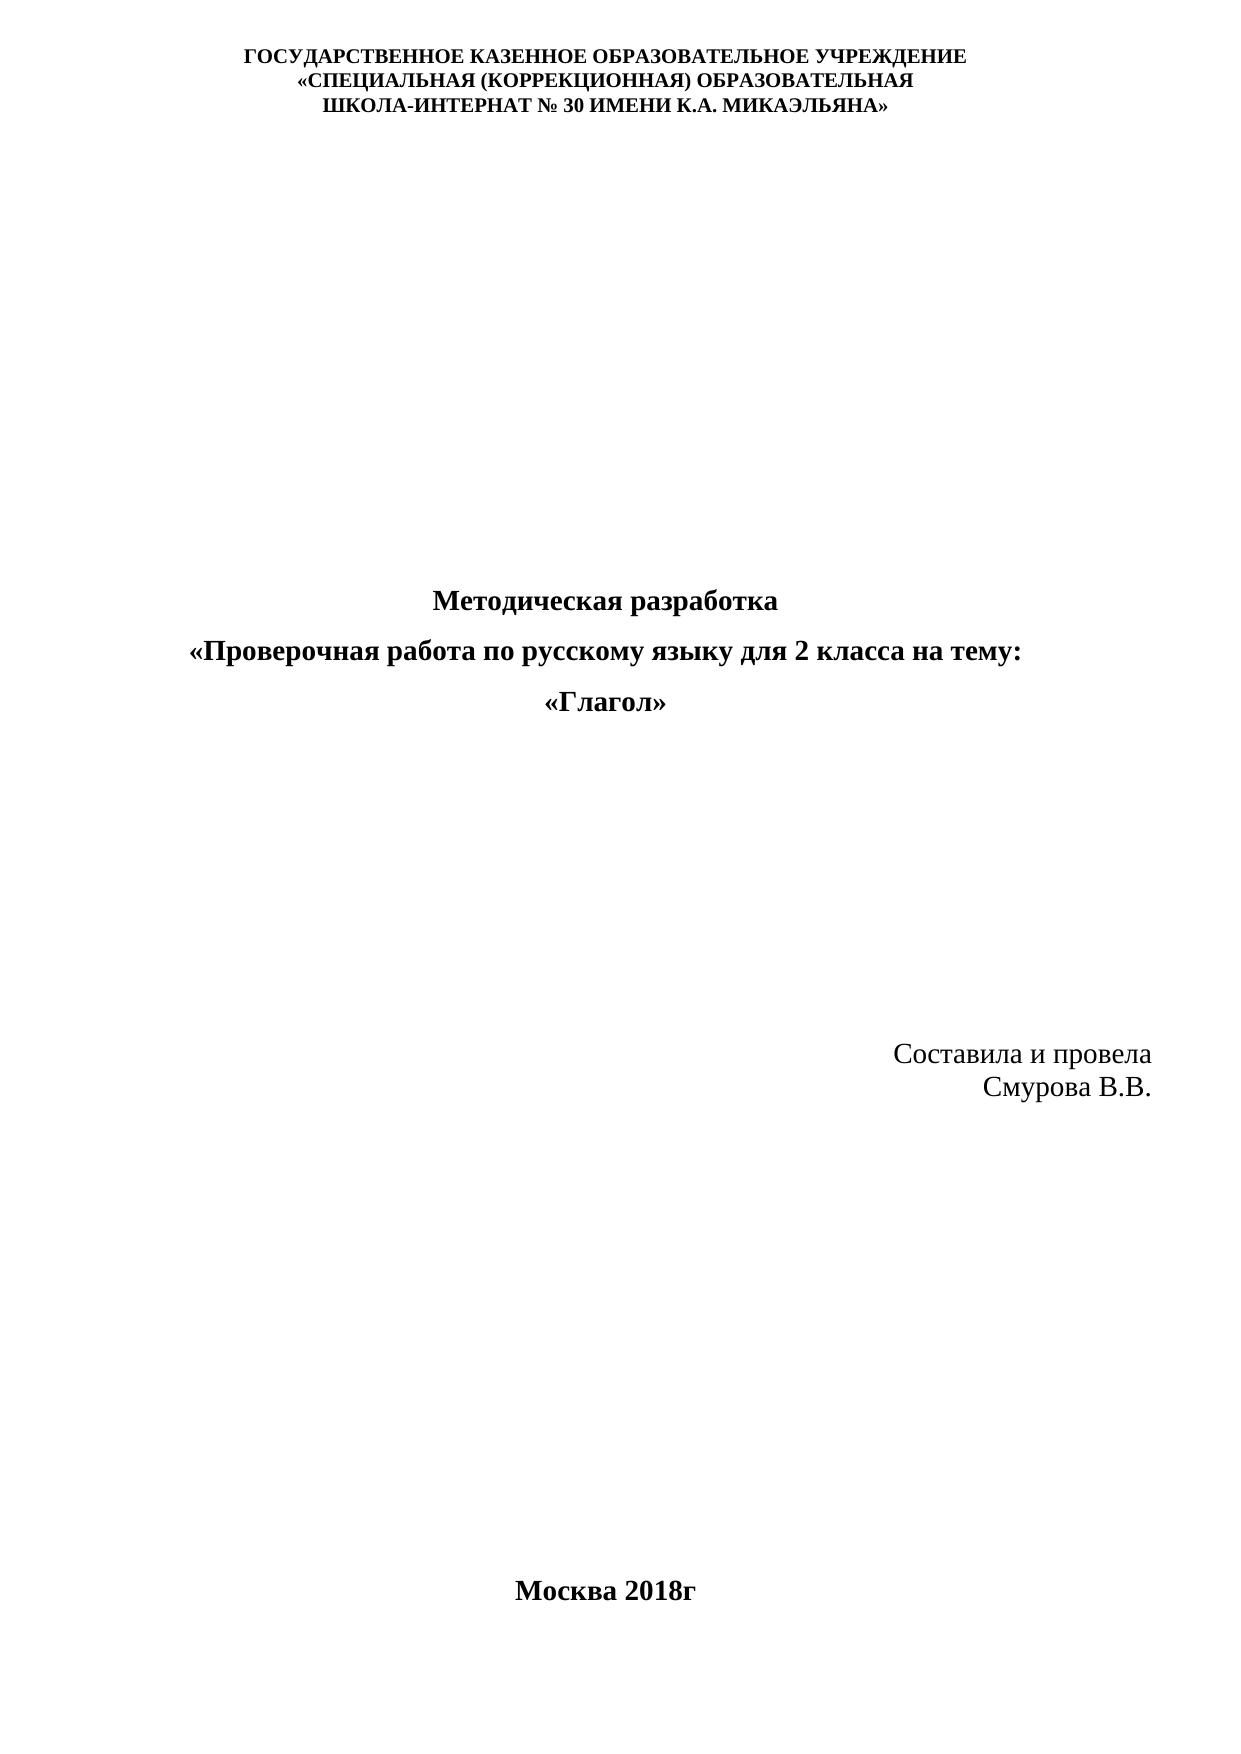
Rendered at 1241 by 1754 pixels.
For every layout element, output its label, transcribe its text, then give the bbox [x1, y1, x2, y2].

text Москва 2018г [59, 1573, 1152, 1606]
text «Глагол» [59, 684, 1152, 717]
text ШКОЛА-ИНТЕРНАТ № 30 ИМЕНИ К.А. МИКАЭЛЬЯНА» [59, 92, 1152, 117]
text «Проверочная работа по русскому языку для 2 класса на тему: [59, 633, 1152, 667]
text Составила и провела [59, 1036, 1152, 1069]
text Смурова В.В. [59, 1069, 1152, 1103]
text Методическая разработка [59, 583, 1152, 617]
text ГОСУДАРСТВЕННОЕ КАЗЕННОЕ ОБРАЗОВАТЕЛЬНОЕ УЧРЕЖДЕНИЕ [59, 44, 1152, 68]
text «СПЕЦИАЛЬНАЯ (КОРРЕКЦИОННАЯ) ОБРАЗОВАТЕЛЬНАЯ [59, 68, 1152, 92]
